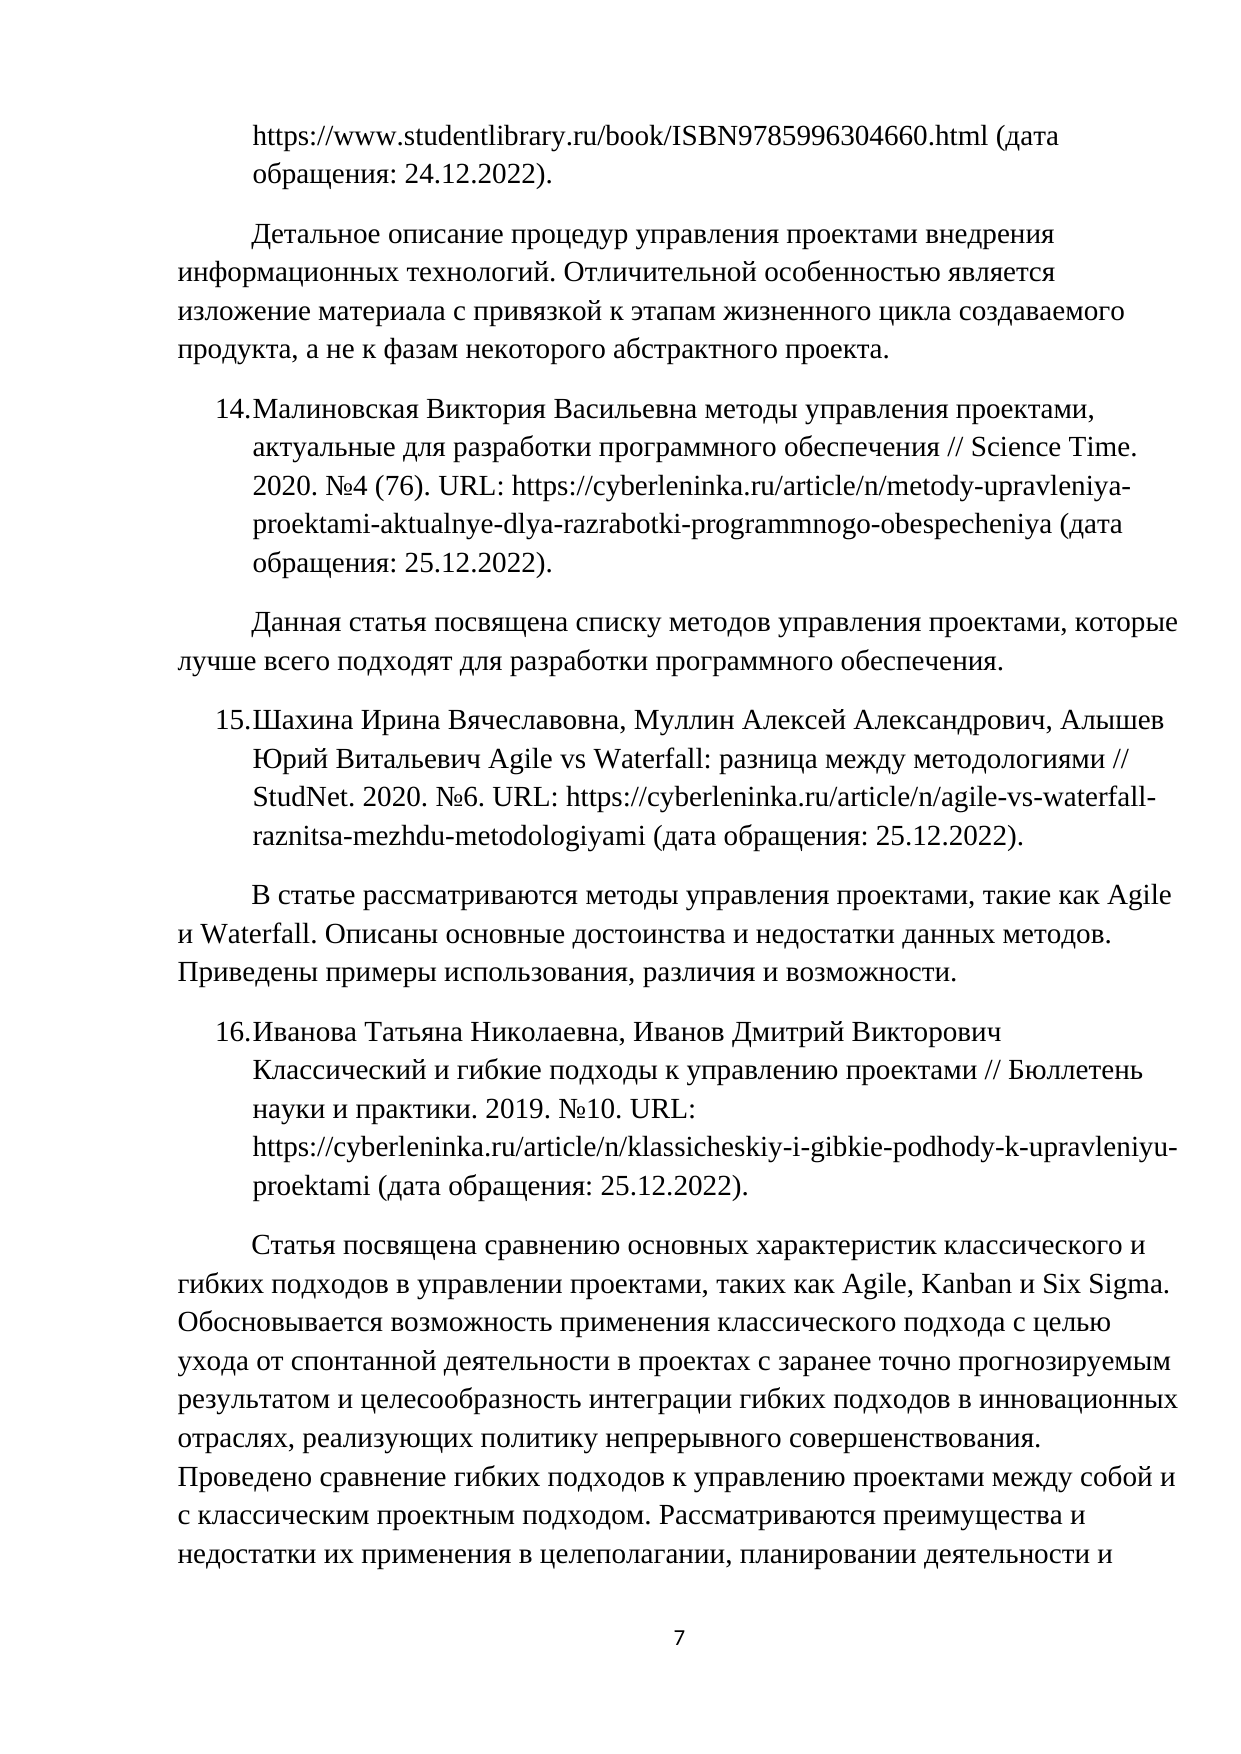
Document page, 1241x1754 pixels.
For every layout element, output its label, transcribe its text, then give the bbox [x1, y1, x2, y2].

list Малиновская Виктория Васильевна методы управления проектами, актуальные для разработки программного обеспечения // Science Time. 2020. №4 (76). URL: https://cyberleninka.ru/article/n/metody-upravleniya-proektami-aktualnye-dlya-razrabotki-programmnogo-obespecheniya (дата обращения: 25.12.2022). [215, 391, 1181, 579]
list Шахина Ирина Вячеславовна, Муллин Алексей Александрович, Алышев Юрий Витальевич Agile vs Waterfall: разница между методологиями // StudNet. 2020. №6. URL: https://cyberleninka.ru/article/n/agile-vs-waterfall-raznitsa-mezhdu-metodologiyami (дата обращения: 25.12.2022). [215, 702, 1181, 852]
text В статье рассматриваются методы управления проектами, такие как Agile и Waterfall. Описаны основные достоинства и недостатки данных методов. Приведены примеры использования, различия и возможности. [177, 877, 1181, 988]
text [177, 1227, 1181, 1569]
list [215, 118, 1181, 190]
text Данная статья посвящена списку методов управления проектами, которые лучше всего подходят для разработки программного обеспечения. [177, 604, 1181, 677]
text Детальное описание процедур управления проектами внедрения информационных технологий. Отличительной особенностью является изложение материала с привязкой к этапам жизненного цикла создаваемого продукта, а не к фазам некоторого абстрактного проекта. [177, 216, 1181, 365]
list Иванова Татьяна Николаевна, Иванов Дмитрий Викторович Классический и гибкие подходы к управлению проектами // Бюллетень науки и практики. 2019. №10. URL: https://cyberleninka.ru/article/n/klassicheskiy-i-gibkie-podhody-k-upravleniyu-proektami (дата обращения: 25.12.2022). [215, 1014, 1181, 1202]
